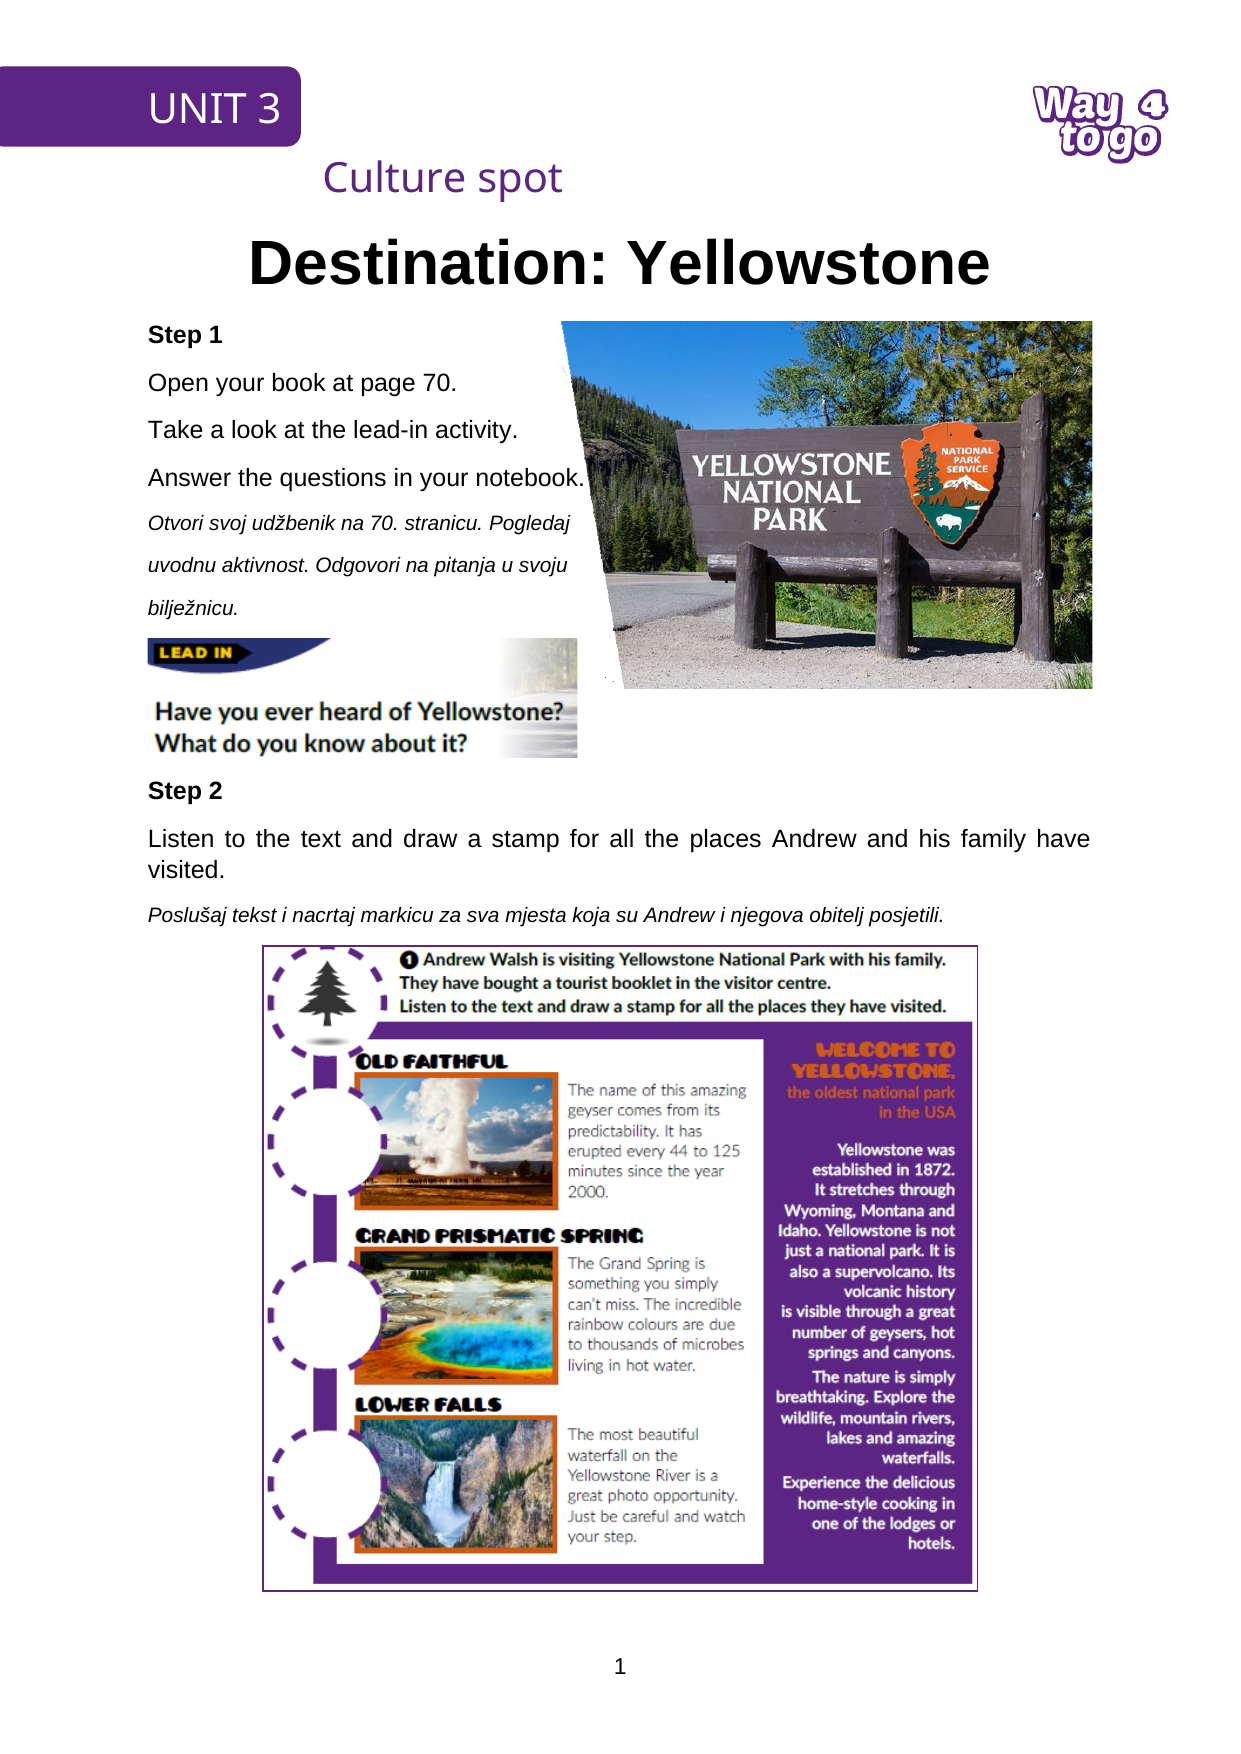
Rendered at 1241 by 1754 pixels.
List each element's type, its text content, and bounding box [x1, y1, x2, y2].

text Poslušaj tekst i nacrtaj markicu za sva mjesta koja su Andrew i njegova obitelj posjetili. [148, 903, 1093, 927]
picture [378, 348, 1093, 367]
text Destination: Yellowstone [148, 226, 1093, 297]
picture [378, 577, 1093, 596]
picture [378, 444, 1093, 463]
text Step 2 [148, 776, 1093, 805]
picture [378, 492, 1093, 511]
picture [1026, 78, 1176, 169]
picture [264, 947, 977, 1590]
text bilježnicu. [148, 596, 1093, 619]
picture [378, 396, 1093, 415]
text Take a look at the lead-in activity. [148, 415, 1093, 444]
picture [147, 619, 1093, 758]
text Answer the questions in your notebook. [148, 463, 1093, 492]
text Open your book at page 70. [148, 367, 1093, 396]
text Listen to the text and draw a stamp for all the places Andrew and his family have visited. [148, 824, 1093, 884]
picture [378, 534, 1093, 553]
text Step 1 [148, 320, 1093, 348]
text uvodnu aktivnost. Odgovori na pitanja u svoju [148, 553, 1093, 577]
text Culture spot [148, 148, 1093, 204]
text Otvori svoj udžbenik na 70. stranicu. Pogledaj [148, 511, 1093, 534]
